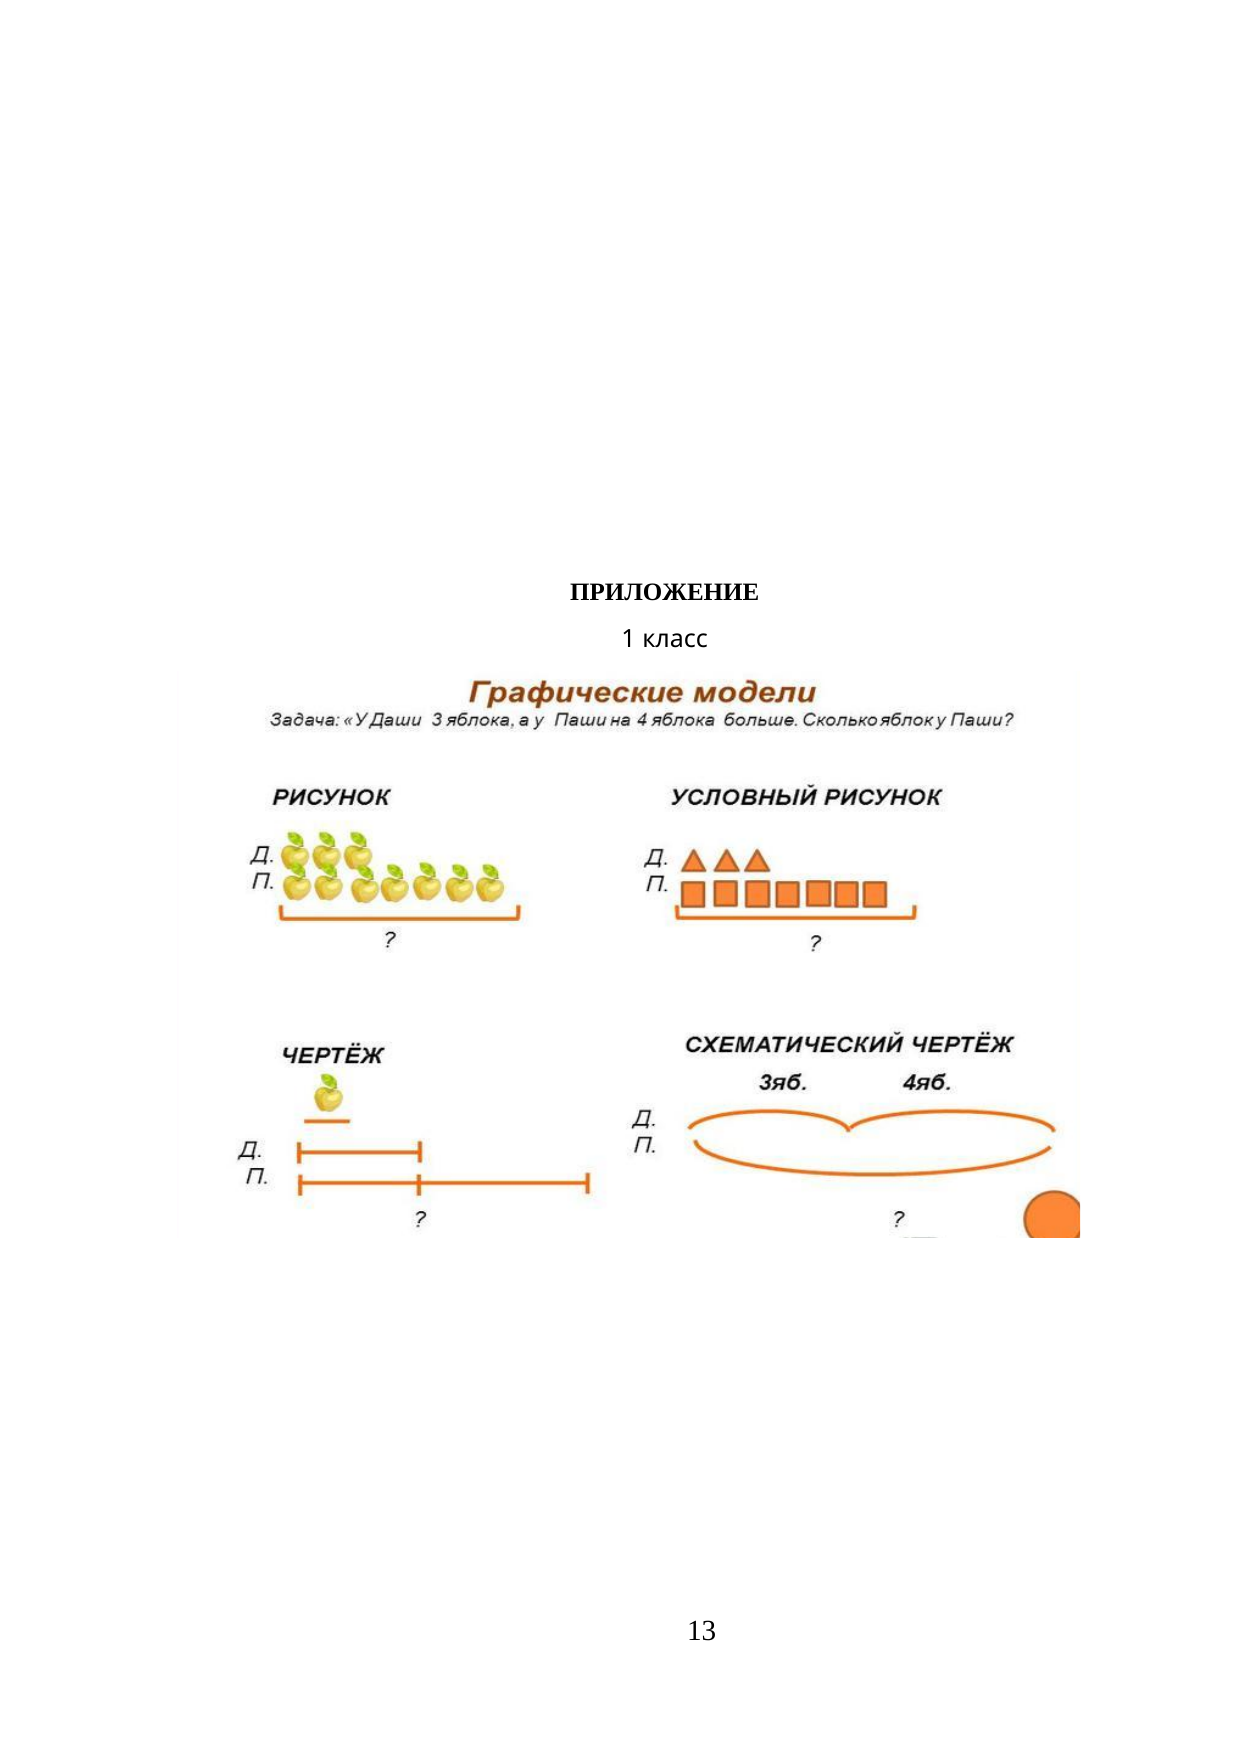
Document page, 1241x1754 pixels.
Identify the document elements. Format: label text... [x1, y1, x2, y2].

picture [177, 671, 1081, 1238]
text 1 класс [177, 621, 1152, 655]
text ПРИЛОЖЕНИЕ [177, 577, 1152, 606]
